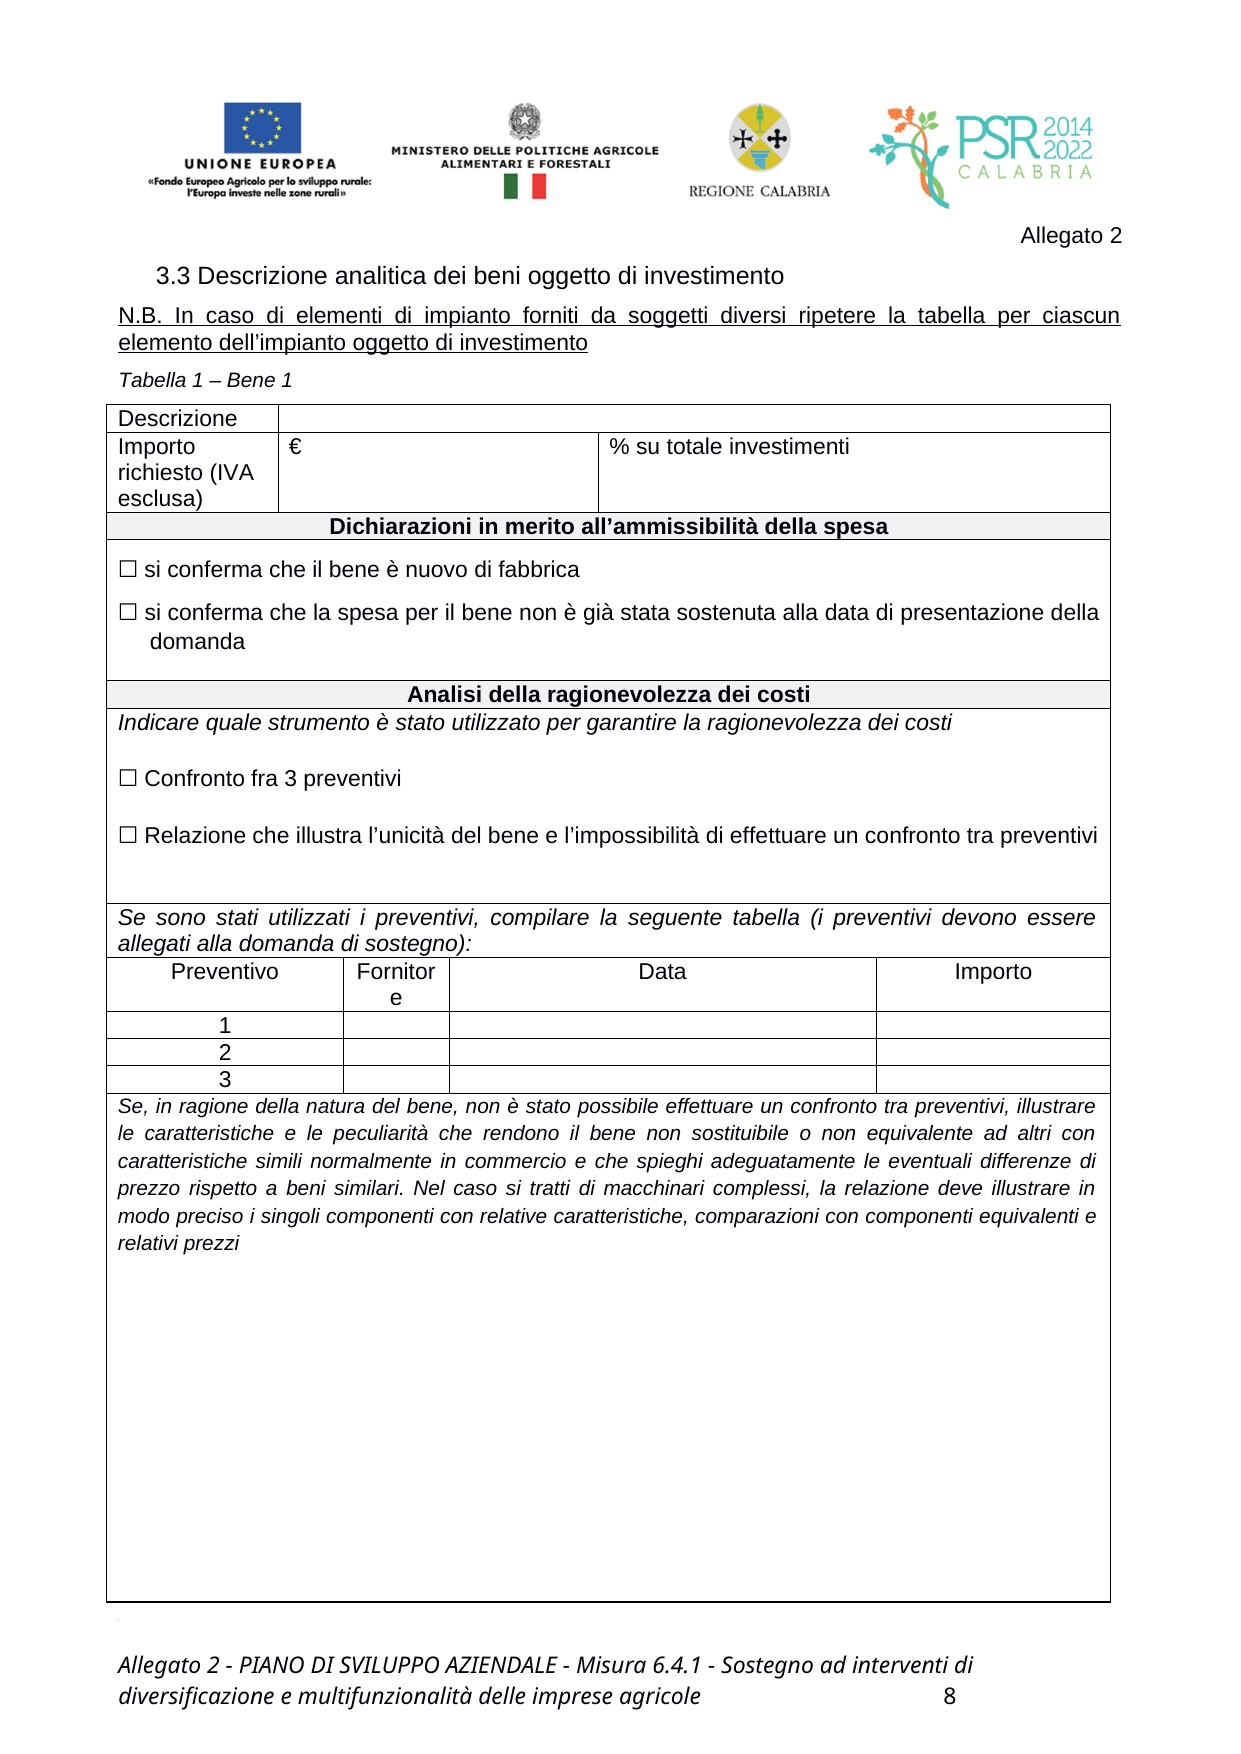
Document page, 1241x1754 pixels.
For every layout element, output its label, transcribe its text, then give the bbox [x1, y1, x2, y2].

picture [118, 75, 1122, 223]
table_cell 2 [107, 1039, 343, 1065]
table_cell [877, 1066, 1110, 1093]
table_cell [450, 1012, 876, 1038]
table_header Descrizione [107, 405, 278, 432]
table_cell Se sono stati utilizzati i preventivi, compilare la seguente tabella (i preventivi devono essere allegati alla domanda di sostegno): [107, 904, 1110, 957]
text Tabella 1 – Bene 1 [118, 368, 1122, 392]
table_header [279, 405, 1110, 432]
table_cell ☐ si conferma che il bene è nuovo di fabbrica ☐ si conferma che la spesa per il bene non è già stata sostenuta alla data di presentazione della domanda [107, 540, 1110, 680]
table_cell Preventivo [107, 958, 343, 1011]
table_cell [344, 1012, 449, 1038]
subtitle 3.3 Descrizione analitica dei beni oggetto di investimento [156, 261, 1122, 290]
table_cell 3 [107, 1066, 343, 1093]
text N.B. In caso di elementi di impianto forniti da soggetti diversi ripetere la tabella per ciascun elemento dell’impianto oggetto di investimento [118, 302, 1122, 355]
table_cell Indicare quale strumento è stato utilizzato per garantire la ragionevolezza dei costi ☐ Confronto fra 3 preventivi ☐ Relazione che illustra l’unicità del bene e l’impossibilità di effettuare un confronto tra preventivi [107, 709, 1110, 903]
table_cell [344, 1066, 449, 1093]
table_cell Dichiarazioni in merito all’ammissibilità della spesa [107, 513, 1110, 539]
table_cell 1 [107, 1012, 343, 1038]
table_cell Analisi della ragionevolezza dei costi [107, 681, 1110, 708]
table_cell Importo [877, 958, 1110, 1011]
table_cell [450, 1066, 876, 1093]
table_cell Fornitore [344, 958, 449, 1011]
table_cell [344, 1039, 449, 1065]
table_cell Importo richiesto (IVA esclusa) [107, 433, 278, 512]
table_cell € [279, 433, 598, 512]
table_cell [877, 1039, 1110, 1065]
table_cell Data [450, 958, 876, 1011]
table_cell % su totale investimenti [599, 433, 1110, 512]
table_cell [450, 1039, 876, 1065]
table_cell [877, 1012, 1110, 1038]
